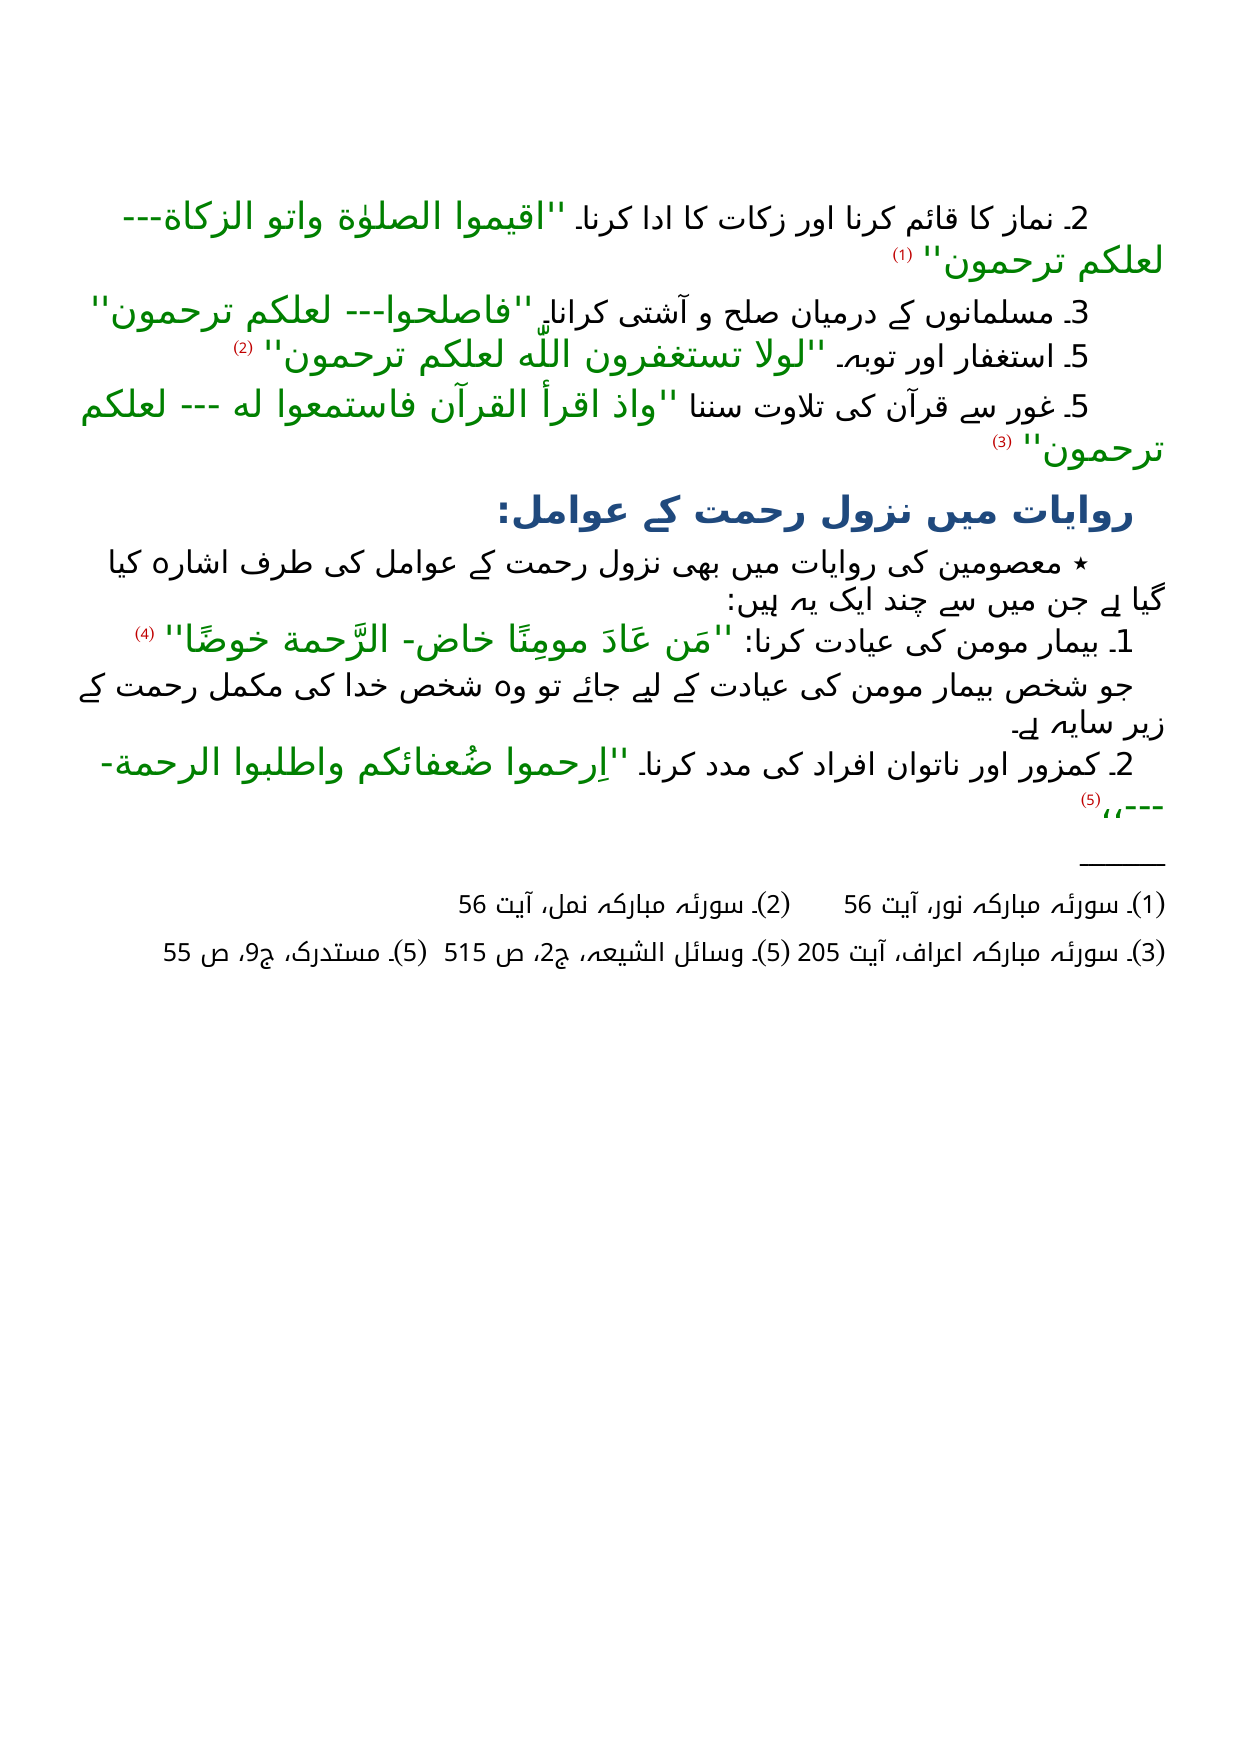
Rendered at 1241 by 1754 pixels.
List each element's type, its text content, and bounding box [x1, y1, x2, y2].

text (1)۔ سورئہ مبارکہ نور، آیت 56 (2)۔ سورئہ مبارکہ نمل، آیت 56 [75, 882, 1165, 929]
text (3)۔ سورئہ مبارکہ اعراف، آیت 205 (5)۔ وسائل الشیعہ، ج2، ص 515 (5)۔ مستدرک، ج9، ص 55 [75, 929, 1165, 976]
text 5۔ استغفار اور توبہ۔ ''لولا تستغفرون اللّٰه لعلکم ترحمون'' (2) [75, 332, 1165, 382]
subtitle روایات میں نزول رحمت کے عوامل: [75, 489, 1165, 532]
text ٭ معصومین کی روایات میں بھی نزول رحمت کے عوامل کی طرف اشارہ کیا گیا ہے جن میں سے چند ایک یہ ہیں: [75, 545, 1165, 618]
text 1۔ بیمار مومن کی عیادت کرنا: ''مَن عَادَ مومِنًا خاض- الرَّحمة خوضًا'' (4) [75, 618, 1165, 668]
text ۔۔۔۔۔۔۔۔۔۔۔۔۔۔۔۔۔۔۔۔ [75, 834, 1165, 882]
text 3۔ مسلمانوں کے درمیان صلح و آشتی کرانا۔ ''فاصلحوا--- لعلکم ترحمون'' [75, 289, 1165, 332]
text 5۔ غور سے قرآن کی تلاوت سننا ''واذ اقرأ القرآن فاستمعوا له --- لعلکم ترحمون'' (3) [75, 382, 1165, 476]
text 2۔ کمزور اور ناتوان افراد کی مدد کرنا۔ ''اِرحموا ضُعفائکم واطلبوا الرحمة- ---،،(5) [75, 740, 1165, 834]
text 2۔ نماز کا قائم کرنا اور زکات کا ادا کرنا۔ ''اقیموا الصلوٰة واتو الزکاة--- لعلکم ترحمون'' (1) [75, 195, 1165, 289]
text جو شخص بیمار مومن کی عیادت کے لیے جائے تو وہ شخص خدا کی مکمل رحمت کے زیر سایہ ہے۔ [75, 668, 1165, 740]
